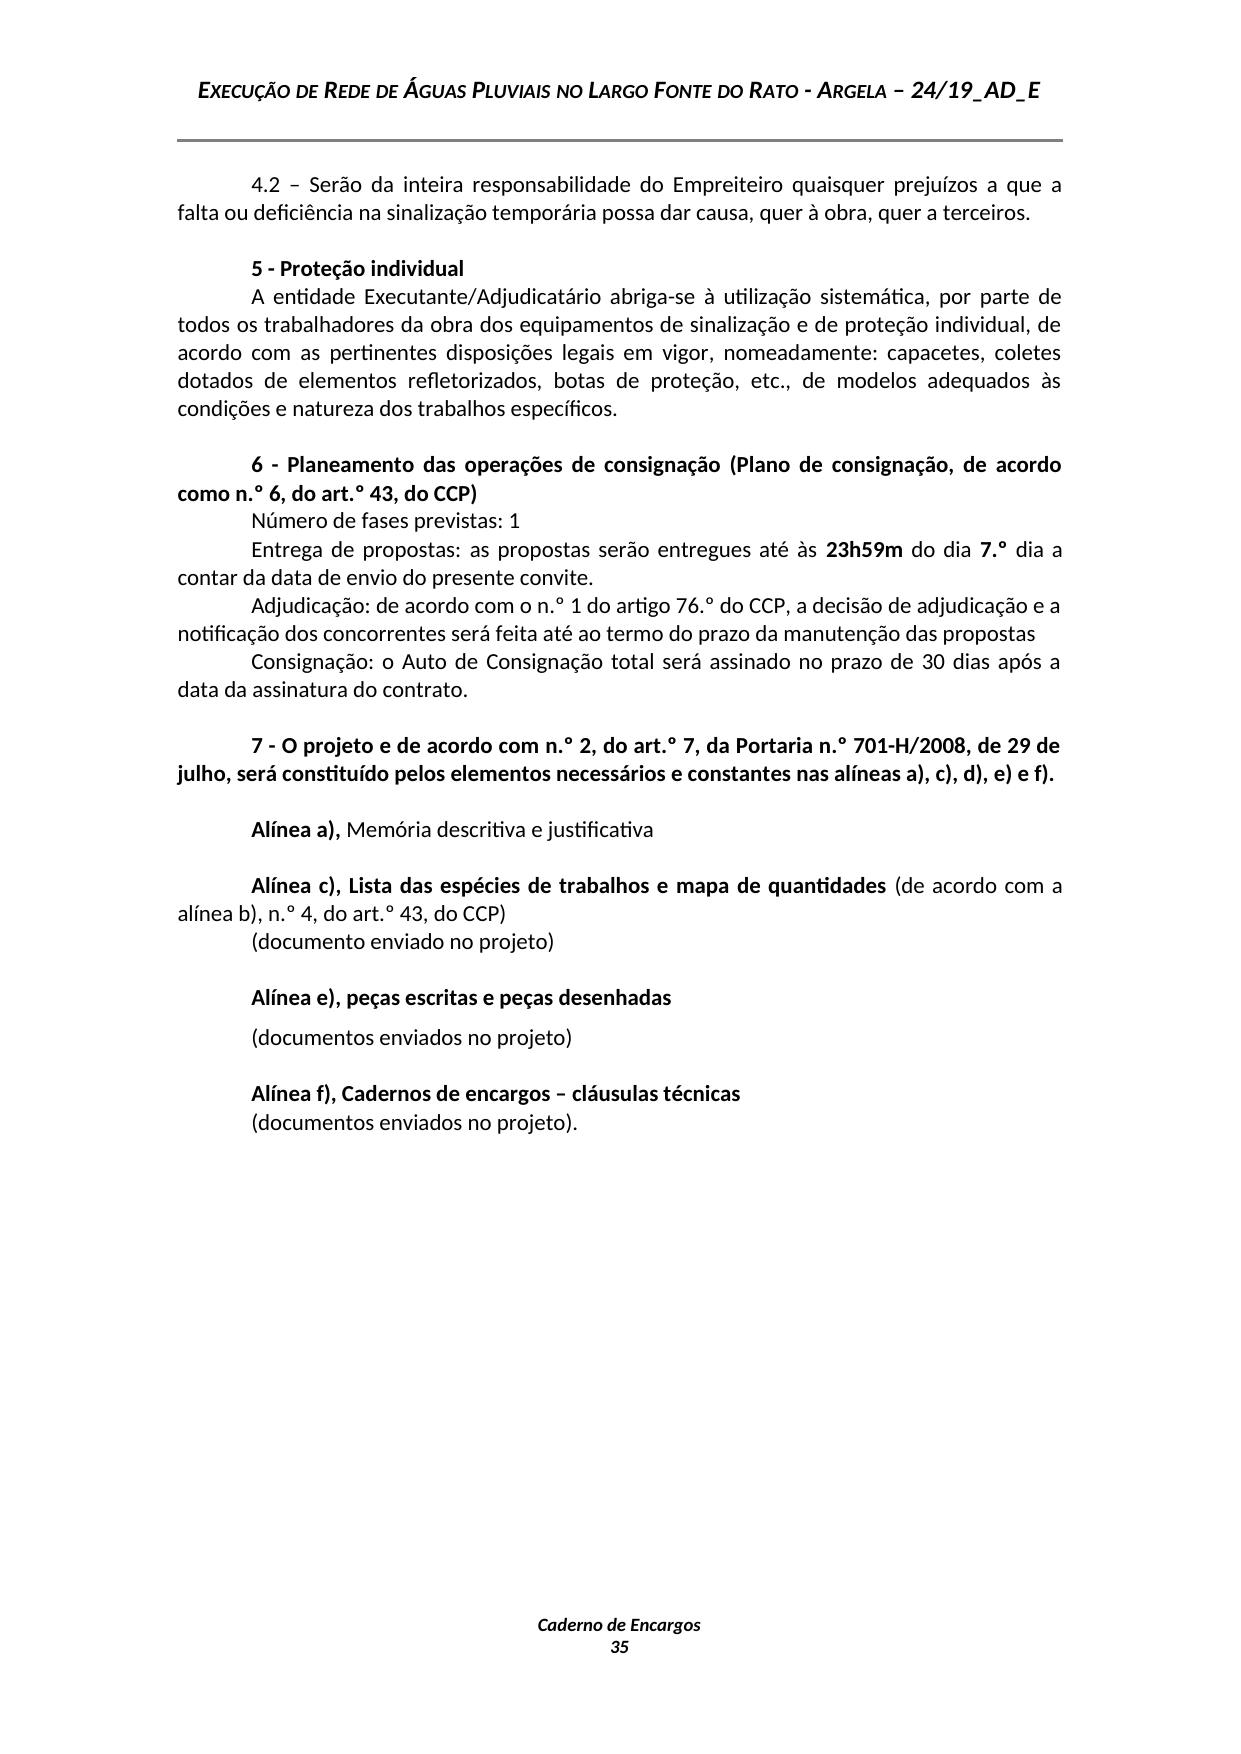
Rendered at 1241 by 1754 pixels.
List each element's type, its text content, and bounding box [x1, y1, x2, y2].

text 4.2 – Serão da inteira responsabilidade do Empreiteiro quaisquer prejuízos a que a falta ou deficiência na sinalização temporária possa dar causa, quer à obra, quer a terceiros. [177, 170, 1063, 226]
text 5 - Proteção individual [177, 254, 1063, 282]
text Alínea a), Memória descritiva e justificativa [177, 815, 1063, 843]
text Alínea e), peças escritas e peças desenhadas [207, 983, 1063, 1011]
text (documentos enviados no projeto) [177, 1023, 1063, 1052]
text (documento enviado no projeto) [177, 927, 1063, 955]
text Entrega de propostas: as propostas serão entregues até às 23h59m do dia 7.º dia a contar da data de envio do presente convite. [177, 535, 1063, 591]
text 6 - Planeamento das operações de consignação (Plano de consignação, de acordo como n.º 6, do art.º 43, do CCP) [177, 451, 1063, 507]
text (documentos enviados no projeto). [177, 1108, 1063, 1136]
text Alínea c), Lista das espécies de trabalhos e mapa de quantidades (de acordo com a alínea b), n.º 4, do art.º 43, do CCP) [177, 871, 1063, 927]
text Adjudicação: de acordo com o n.º 1 do artigo 76.º do CCP, a decisão de adjudicação e a notificação dos concorrentes será feita até ao termo do prazo da manutenção das propostas [177, 591, 1063, 647]
text A entidade Executante/Adjudicatário abriga-se à utilização sistemática, por parte de todos os trabalhadores da obra dos equipamentos de sinalização e de proteção individual, de acordo com as pertinentes disposições legais em vigor, nomeadamente: capacetes, coletes dotados de elementos refletorizados, botas de proteção, etc., de modelos adequados às condições e natureza dos trabalhos específicos. [177, 282, 1063, 423]
text Número de fases previstas: 1 [177, 507, 1063, 535]
text Consignação: o Auto de Consignação total será assinado no prazo de 30 dias após a data da assinatura do contrato. [177, 647, 1063, 703]
text 7 - O projeto e de acordo com n.º 2, do art.º 7, da Portaria n.º 701-H/2008, de 29 de julho, será constituído pelos elementos necessários e constantes nas alíneas a), c), d), e) e f). [177, 731, 1063, 787]
text Alínea f), Cadernos de encargos – cláusulas técnicas [177, 1079, 1063, 1108]
